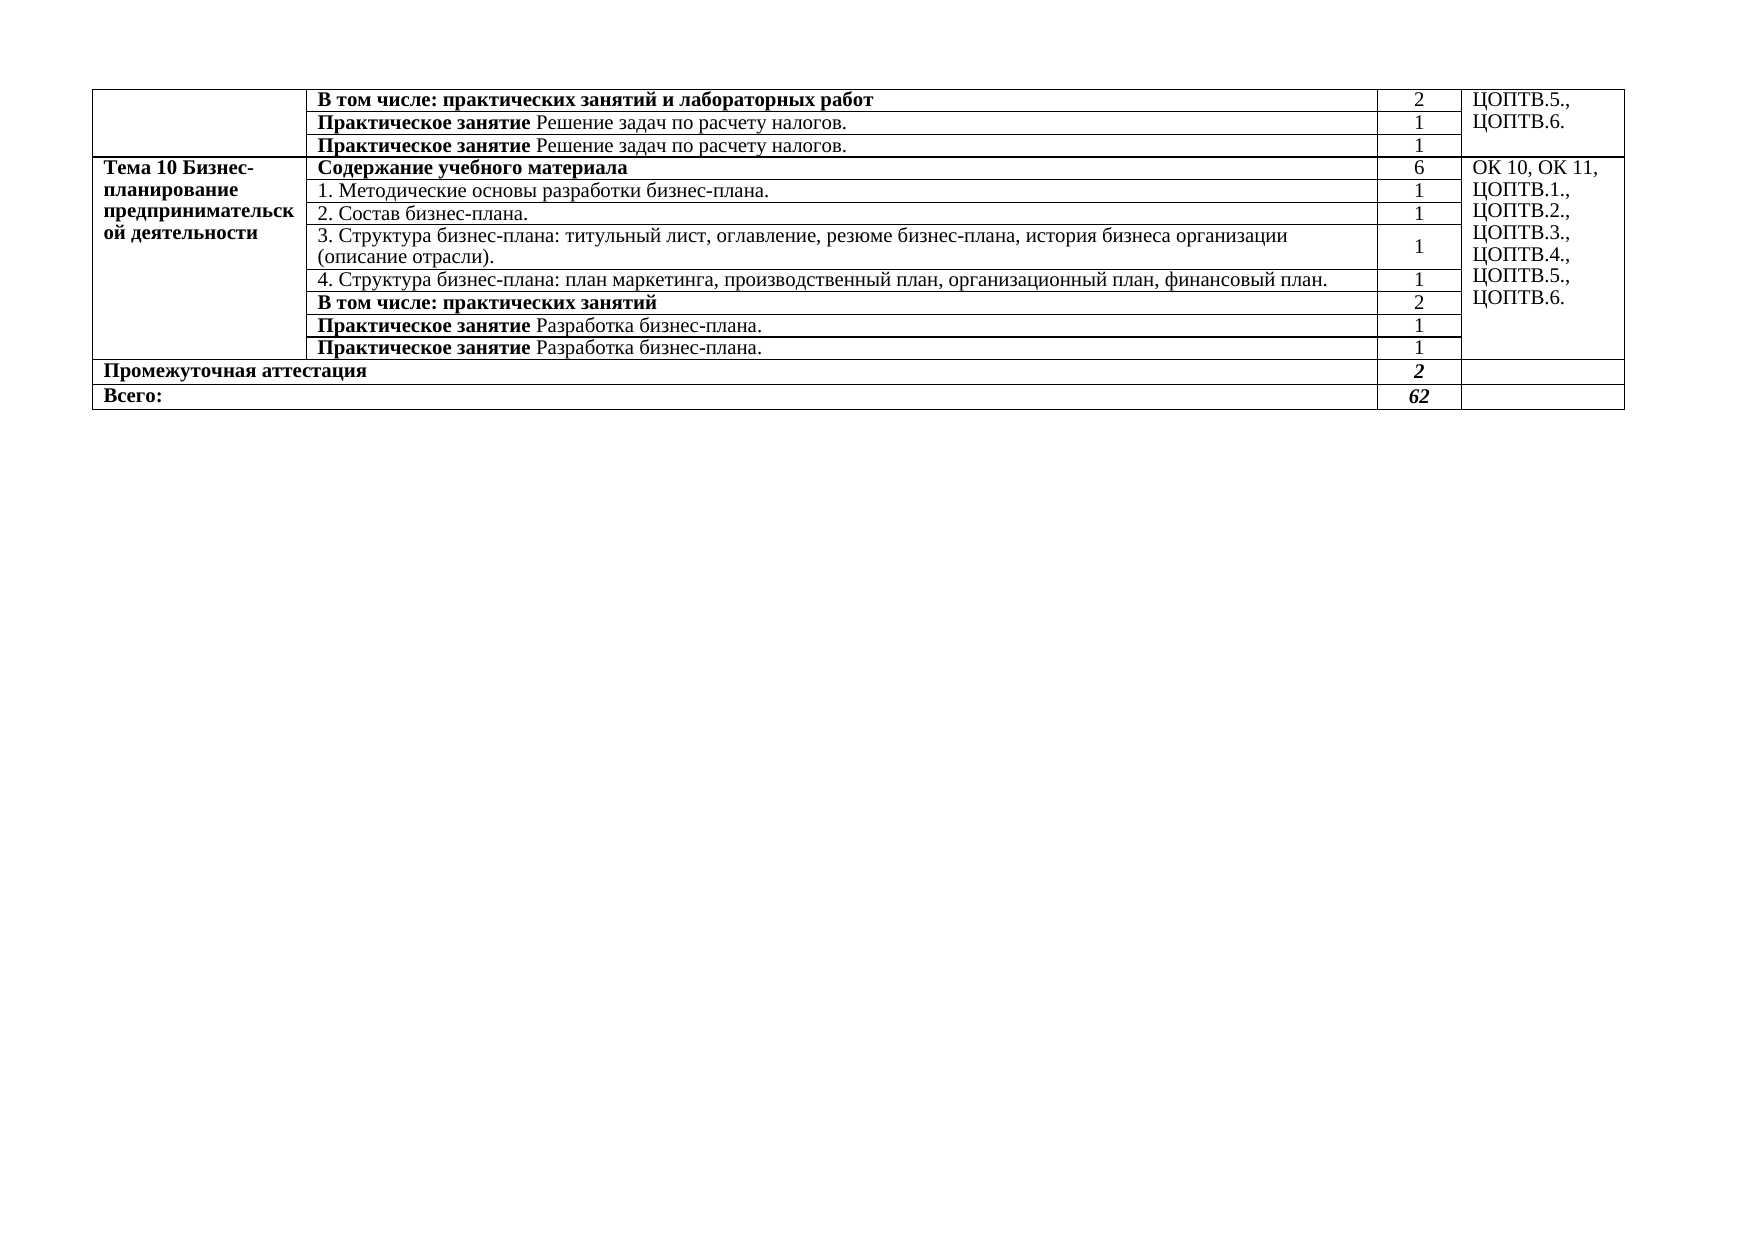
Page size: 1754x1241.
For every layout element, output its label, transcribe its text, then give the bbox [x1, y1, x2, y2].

table_cell Промежуточная аттестация [93, 360, 1377, 384]
table_cell Содержание учебного материала [307, 158, 1377, 179]
table_cell В том числе: практических занятий и лабораторных работ [307, 90, 1377, 111]
table_cell [1462, 360, 1624, 384]
table_cell [1462, 385, 1624, 409]
table_cell 1 [1378, 270, 1461, 291]
table_cell ОК 10, ОК 11, ЦОПТВ.1., ЦОПТВ.2., ЦОПТВ.3., ЦОПТВ.4., ЦОПТВ.5., ЦОПТВ.6. [1462, 158, 1624, 359]
table_cell 1 [1378, 180, 1461, 202]
table_cell 4. Структура бизнес-плана: план маркетинга, производственный план, организационный план, финансовый план. [307, 270, 1377, 291]
table_cell 1 [1378, 135, 1461, 156]
table_cell 1 [1378, 225, 1461, 268]
table_cell Практическое занятие Разработка бизнес-плана. [307, 338, 1377, 359]
table_cell Практическое занятие Решение задач по расчету налогов. [307, 112, 1377, 134]
table_cell Практическое занятие Решение задач по расчету налогов. [307, 135, 1377, 156]
table_cell Всего: [93, 385, 1377, 409]
table_cell 1 [1378, 112, 1461, 134]
table_cell Практическое занятие Разработка бизнес-плана. [307, 315, 1377, 336]
table_cell 1 [1378, 315, 1461, 336]
table_cell 1 [1378, 338, 1461, 359]
table_cell 2 [1378, 360, 1461, 384]
table_cell 1 [1378, 203, 1461, 224]
table_cell В том числе: практических занятий [307, 292, 1377, 314]
table_cell 1. Методические основы разработки бизнес-плана. [307, 180, 1377, 202]
table_cell 3. Структура бизнес-плана: титульный лист, оглавление, резюме бизнес-плана, история бизнеса организации (описание отрасли). [307, 225, 1377, 268]
table_cell 6 [1378, 158, 1461, 179]
table_cell 2. Состав бизнес-плана. [307, 203, 1377, 224]
table_cell Тема 10 Бизнес-планирование предпринимательской деятельности [93, 158, 306, 359]
table_cell 62 [1378, 385, 1461, 409]
table_cell 2 [1378, 292, 1461, 314]
table_cell 2 [1378, 90, 1461, 111]
